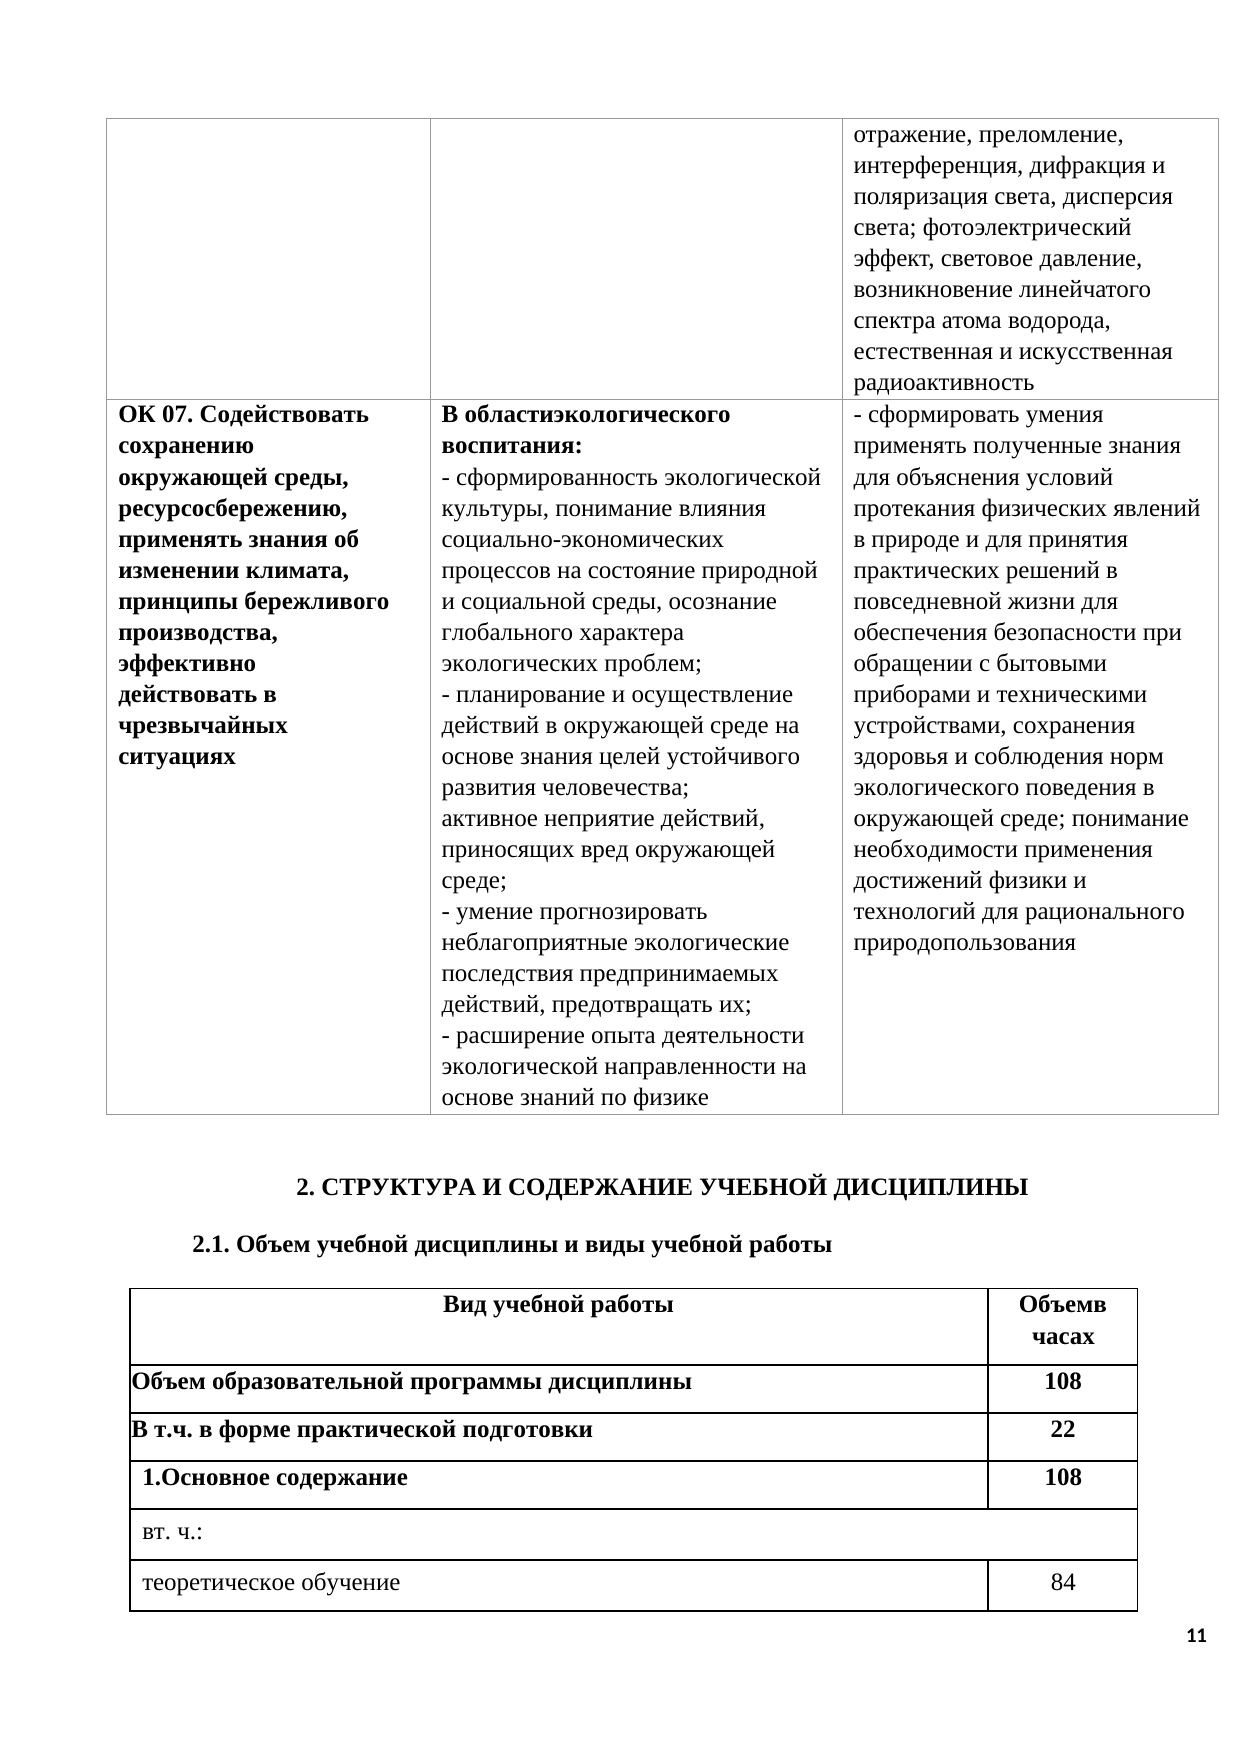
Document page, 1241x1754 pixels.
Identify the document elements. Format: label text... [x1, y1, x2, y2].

table_cell - сформировать умения применять полученные знания для объяснения условий протекания физических явлений в природе и для принятия практических решений в повседневной жизни для обеспечения безопасности при обращении с бытовыми приборами и техническими устройствами, сохранения здоровья и соблюдения норм экологического поведения в окружающей среде; понимание необходимости применения достижений физики и технологий для рационального природопользования [843, 400, 1218, 1113]
table_cell 1.Основное содержание [131, 1462, 987, 1508]
table_cell 108 [989, 1462, 1137, 1508]
table_header Вид учебной работы [131, 1289, 987, 1364]
table_cell 108 [989, 1366, 1137, 1412]
table_header Объемв часах [989, 1289, 1137, 1364]
table_cell ОК 07. Содействовать сохранению окружающей среды, ресурсосбережению, применять знания об изменении климата, принципы бережливого производства, эффективно действовать в чрезвычайных ситуациях [107, 400, 430, 1113]
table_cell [843, 119, 1218, 398]
table_cell теоретическое обучение [131, 1561, 987, 1610]
table_cell В областиэкологического воспитания: - сформированность экологической культуры, понимание влияния социально-экономических процессов на состояние природной и социальной среды, осознание глобального характера экологических проблем; - планирование и осуществление действий в окружающей среде на основе знания целей устойчивого развития человечества; активное неприятие действий, приносящих вред окружающей среде; - умение прогнозировать неблагоприятные экологические последствия предпринимаемых действий, предотвращать их; - расширение опыта деятельности экологической направленности на основе знаний по физике [431, 400, 842, 1113]
table_cell В т.ч. в форме практической подготовки [131, 1414, 987, 1460]
text 2.1. Объем учебной дисциплины и виды учебной работы [118, 1229, 1207, 1258]
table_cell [107, 119, 430, 398]
table_cell 22 [989, 1414, 1137, 1460]
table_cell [431, 119, 842, 398]
table_cell Объем образовательной программы дисциплины [131, 1366, 987, 1412]
table_cell 84 [989, 1561, 1137, 1610]
table_cell вт. ч.: [131, 1510, 1137, 1559]
text 2. СТРУКТУРА И СОДЕРЖАНИЕ УЧЕБНОЙ ДИСЦИПЛИНЫ [118, 1172, 1207, 1201]
